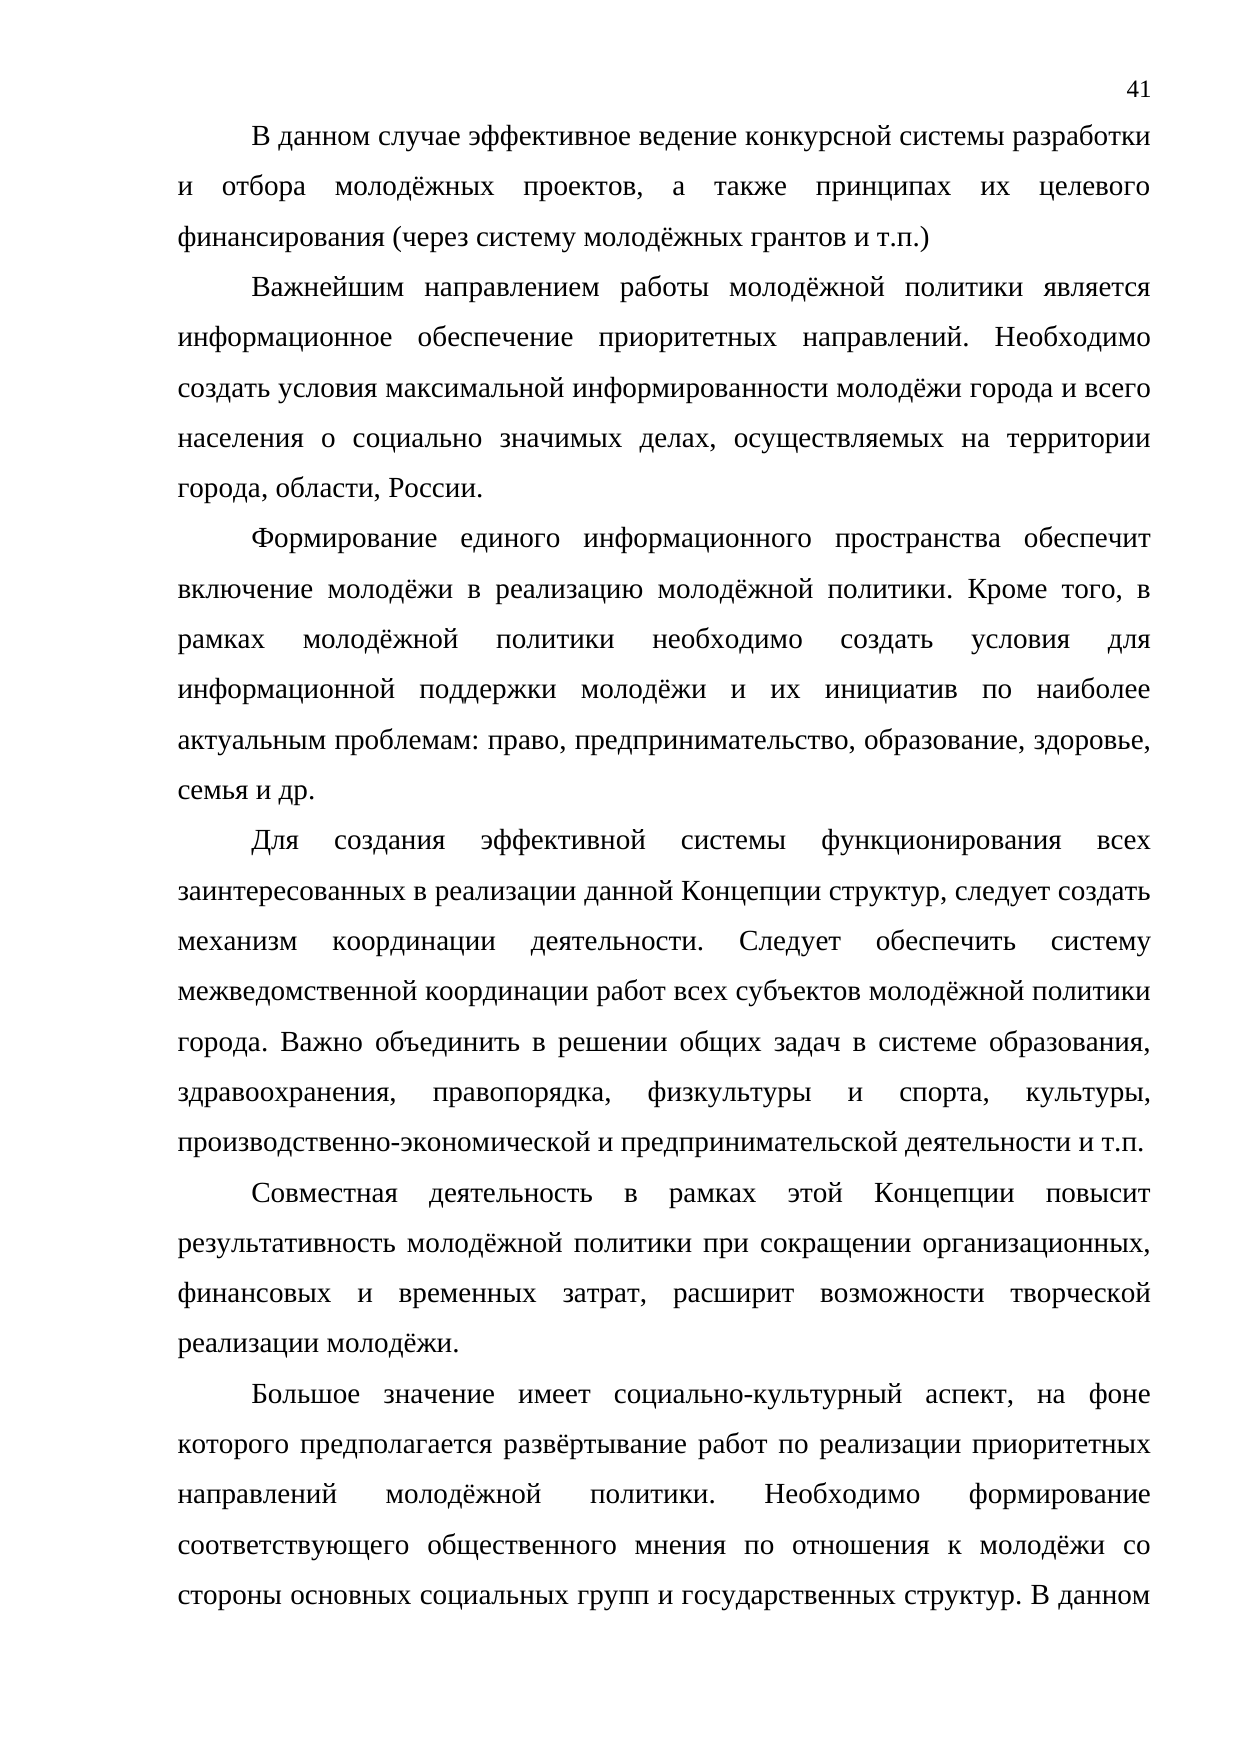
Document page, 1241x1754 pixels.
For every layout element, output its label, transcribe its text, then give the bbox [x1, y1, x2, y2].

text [177, 1376, 1152, 1611]
text Формирование единого информационного пространства обеспечит включение молодёжи в реализацию молодёжной политики. Кроме того, в рамках молодёжной политики необходимо создать условия для информационной поддержки молодёжи и их инициатив по наиболее актуальным проблемам: право, предпринимательство, образование, здоровье, семья и др. [177, 521, 1152, 806]
text Важнейшим направлением работы молодёжной политики является информационное обеспечение приоритетных направлений. Необходимо создать условия максимальной информированности молодёжи города и всего населения о социально значимых делах, осуществляемых на территории города, области, России. [177, 269, 1152, 504]
text Для создания эффективной системы функционирования всех заинтересованных в реализации данной Концепции структур, следует создать механизм координации деятельности. Следует обеспечить систему межведомственной координации работ всех субъектов молодёжной политики города. Важно объединить в решении общих задач в системе образования, здравоохранения, правопорядка, физкультуры и спорта, культуры, производственно-экономической и предпринимательской деятельности и т.п. [177, 822, 1152, 1158]
text Совместная деятельность в рамках этой Концепции повысит результативность молодёжной политики при сокращении организационных, финансовых и временных затрат, расширит возможности творческой реализации молодёжи. [177, 1175, 1152, 1359]
text В данном случае эффективное ведение конкурсной системы разработки и отбора молодёжных проектов, а также принципах их целевого финансирования (через систему молодёжных грантов и т.п.) [177, 118, 1152, 252]
